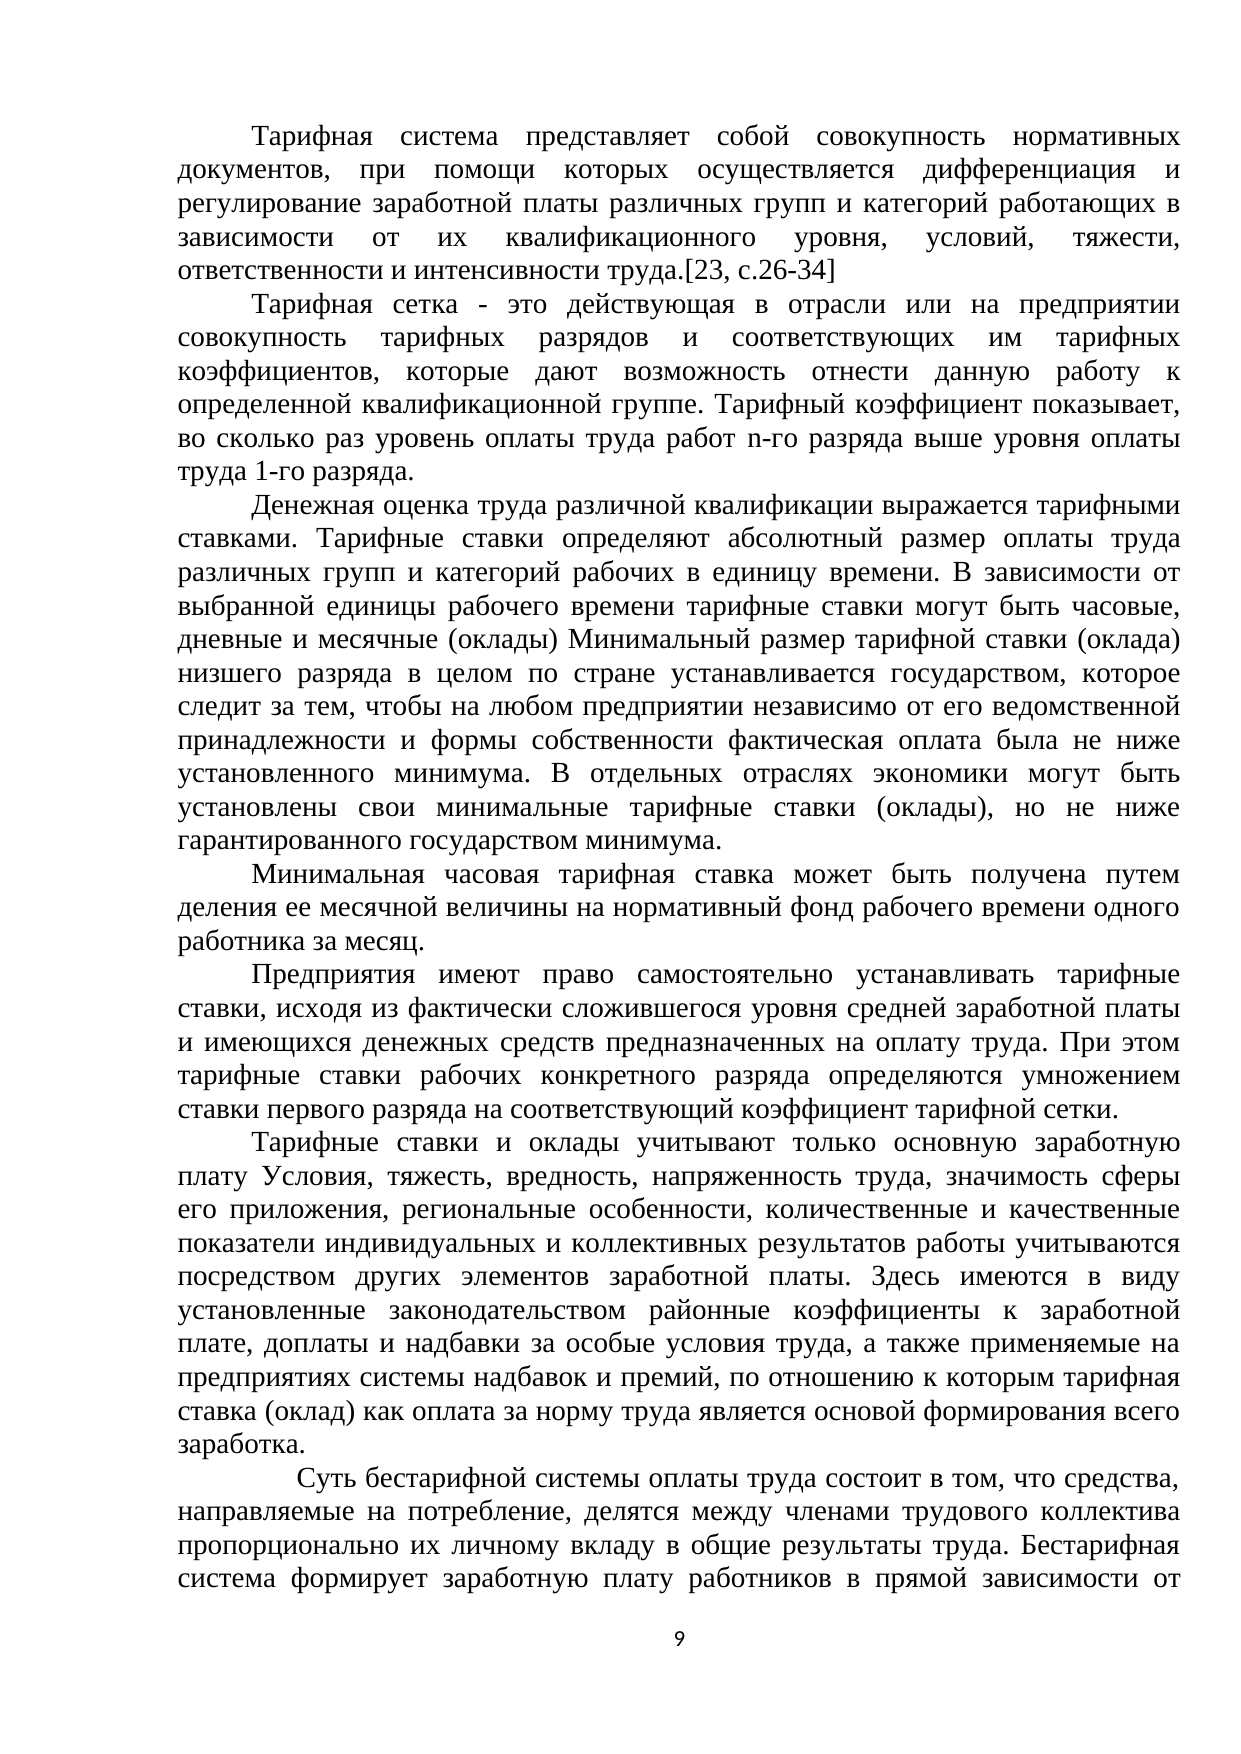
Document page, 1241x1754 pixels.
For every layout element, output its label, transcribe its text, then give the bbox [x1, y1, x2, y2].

text Тарифная сетка - это действующая в отрасли или на предприятии совокупность тарифных разрядов и соответствующих им тарифных коэффициентов, которые дают возможность отнести данную работу к определенной квалификационной группе. Тарифный коэффициент показывает, во сколько раз уровень оплаты труда работ n-го разряда выше уровня оплаты труда 1-го разряда. [177, 286, 1181, 487]
text Тарифные ставки и оклады учитывают только основную заработную плату Условия, тяжесть, вредность, напряженность труда, значимость сферы его приложения, региональные особенности, количественные и качественные показатели индивидуальных и коллективных результатов работы учитываются посредством других элементов заработной платы. Здесь имеются в виду установленные законодательством районные коэффициенты к заработной плате, доплаты и надбавки за особые условия труда, а также применяемые на предприятиях системы надбавок и премий, по отношению к которым тарифная ставка (оклад) как оплата за норму труда является основой формирования всего заработка. [177, 1124, 1181, 1460]
text Тарифная система представляет собой совокупность нормативных документов, при помощи которых осуществляется дифференциация и регулирование заработной платы различных групп и категорий работающих в зависимости от их квалификационного уровня, условий, тяжести, ответственности и интенсивности труда.[23, с.26-34] [177, 118, 1181, 286]
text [177, 1460, 1181, 1594]
text Минимальная часовая тарифная ставка может быть получена путем деления ее месячной величины на нормативный фонд рабочего времени одного работника за месяц. [177, 856, 1181, 957]
text Денежная оценка труда различной квалификации выражается тарифными ставками. Тарифные ставки определяют абсолютный размер оплаты труда различных групп и категорий рабочих в единицу времени. В зависимости от выбранной единицы рабочего времени тарифные ставки могут быть часовые, дневные и месячные (оклады) Минимальный размер тарифной ставки (оклада) низшего разряда в целом по стране устанавливается государством, которое следит за тем, чтобы на любом предприятии независимо от его ведомственной принадлежности и формы собственности фактическая оплата была не ниже установленного минимума. В отдельных отраслях экономики могут быть установлены свои минимальные тарифные ставки (оклады), но не ниже гарантированного государством минимума. [177, 487, 1181, 856]
text Предприятия имеют право самостоятельно устанавливать тарифные ставки, исходя из фактически сложившегося уровня средней заработной платы и имеющихся денежных средств предназначенных на оплату труда. При этом тарифные ставки рабочих конкретного разряда определяются умножением ставки первого разряда на соответствующий коэффициент тарифной сетки. [177, 957, 1181, 1124]
